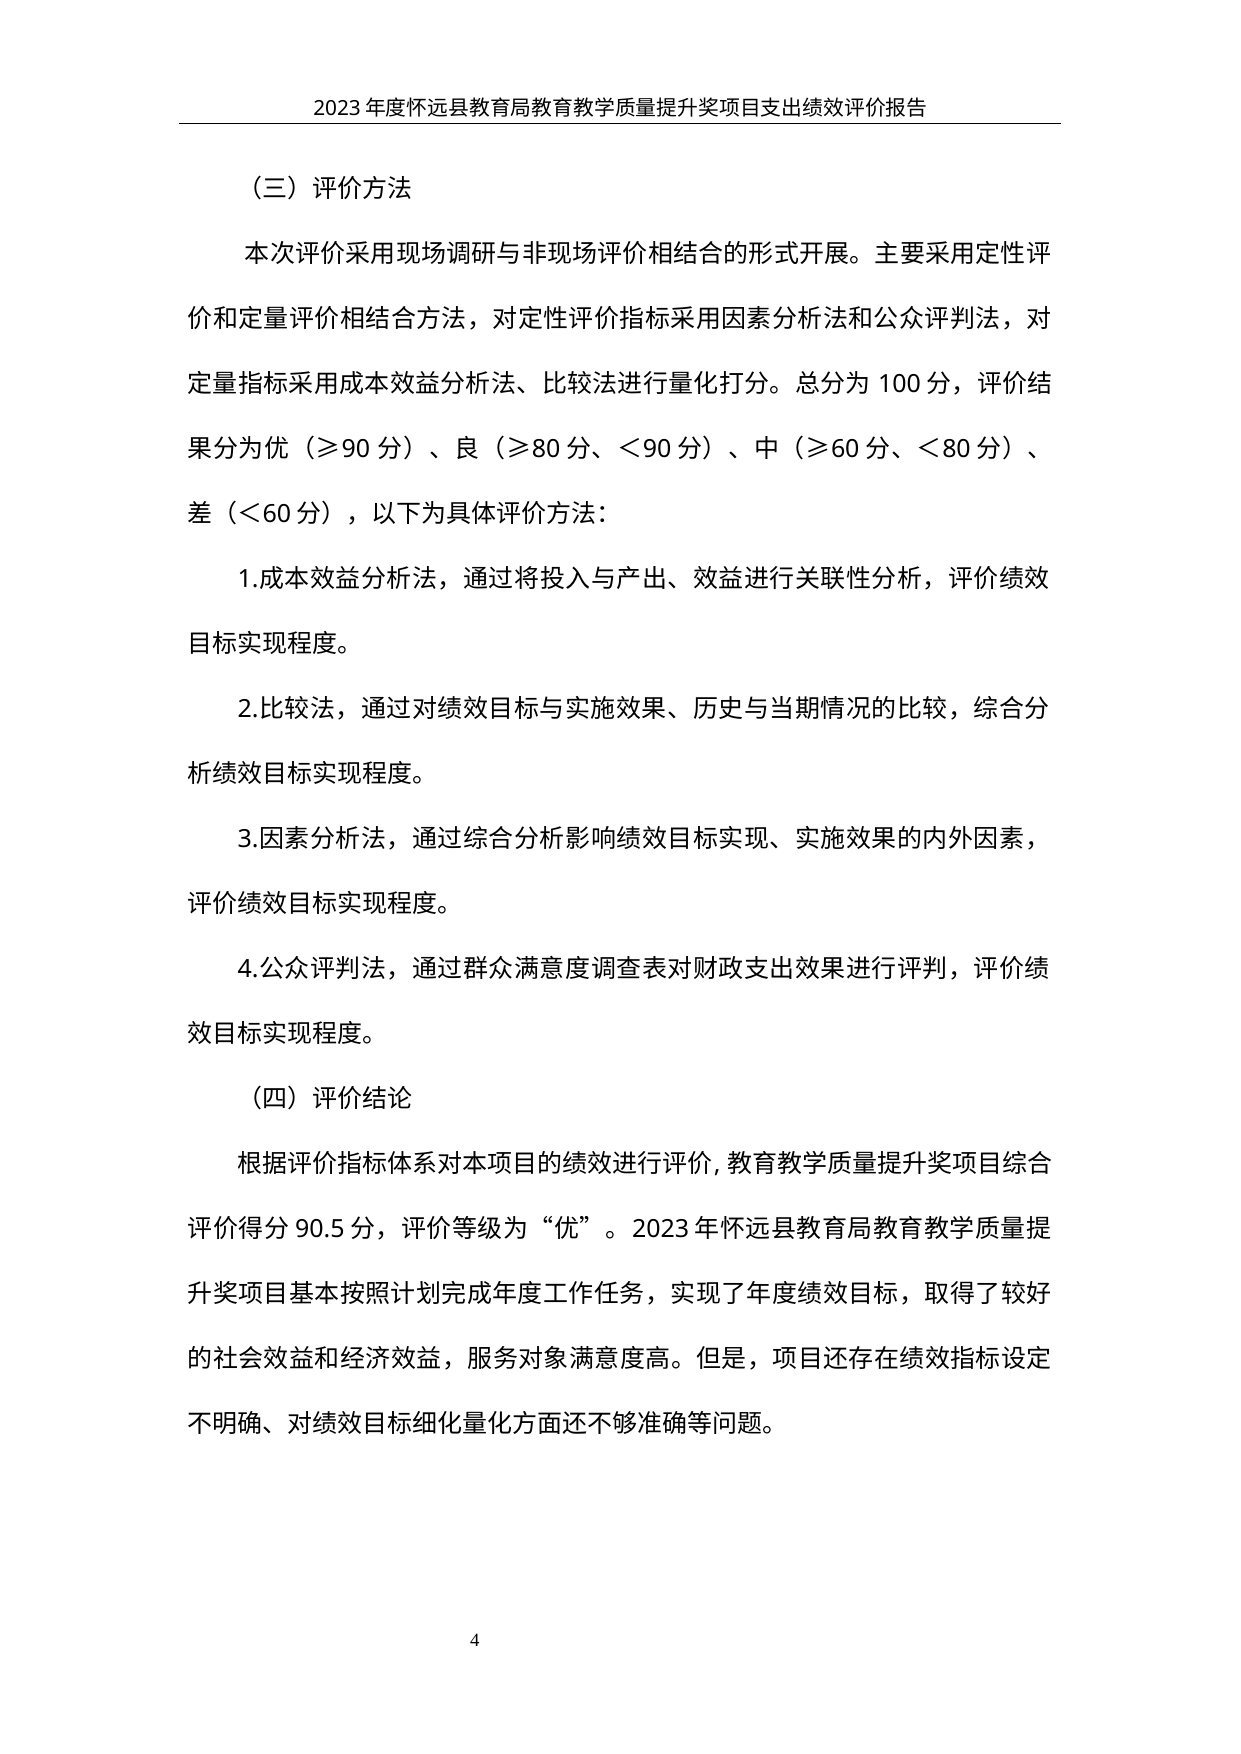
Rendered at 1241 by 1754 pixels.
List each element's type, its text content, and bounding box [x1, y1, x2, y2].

text 1.成本效益分析法，通过将投入与产出、效益进行关联性分析，评价绩效目标实现程度。 [187, 544, 1053, 674]
text 3.因素分析法，通过综合分析影响绩效目标实现、实施效果的内外因素，评价绩效目标实现程度。 [187, 804, 1053, 934]
text 4.公众评判法，通过群众满意度调查表对财政支出效果进行评判，评价绩效目标实现程度。 [187, 934, 1053, 1064]
text （四）评价结论 [187, 1064, 1053, 1129]
text （三）评价方法 [187, 154, 1053, 219]
text 根据评价指标体系对本项目的绩效进行评价, 教育教学质量提升奖项目综合评价得分90.5分，评价等级为“优”。2023年怀远县教育局教育教学质量提升奖项目基本按照计划完成年度工作任务，实现了年度绩效目标，取得了较好的社会效益和经济效益，服务对象满意度高。但是，项目还存在绩效指标设定不明确、对绩效目标细化量化方面还不够准确等问题。 [187, 1129, 1053, 1454]
text 2.比较法，通过对绩效目标与实施效果、历史与当期情况的比较，综合分析绩效目标实现程度。 [187, 674, 1053, 804]
text 本次评价采用现场调研与非现场评价相结合的形式开展。主要采用定性评价和定量评价相结合方法，对定性评价指标采用因素分析法和公众评判法，对定量指标采用成本效益分析法、比较法进行量化打分。总分为100分，评价结果分为优（≥90 分）、良（≥80分、＜90分）、中（≥60分、＜80分）、差（＜60分），以下为具体评价方法： [187, 219, 1053, 544]
